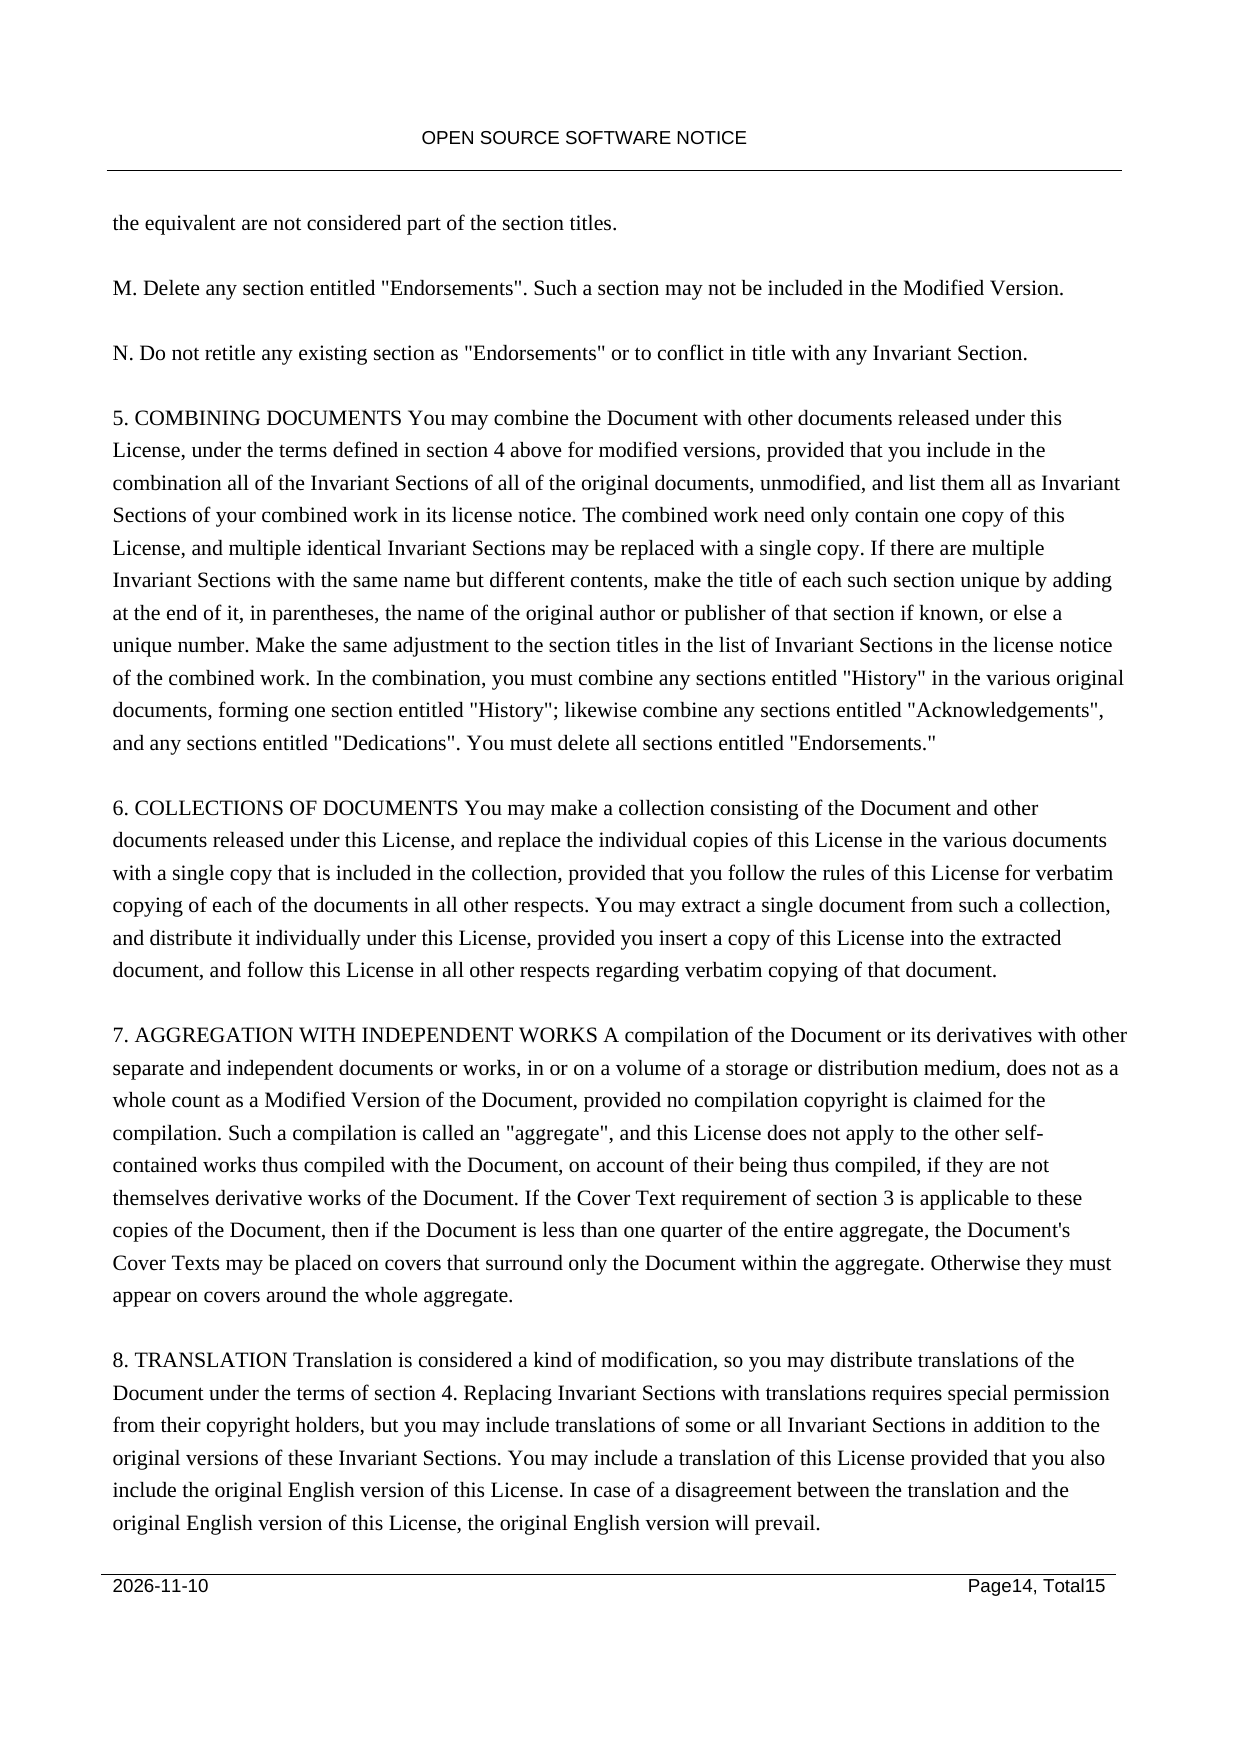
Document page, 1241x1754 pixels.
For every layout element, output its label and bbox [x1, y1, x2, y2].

text [112, 206, 1128, 1539]
